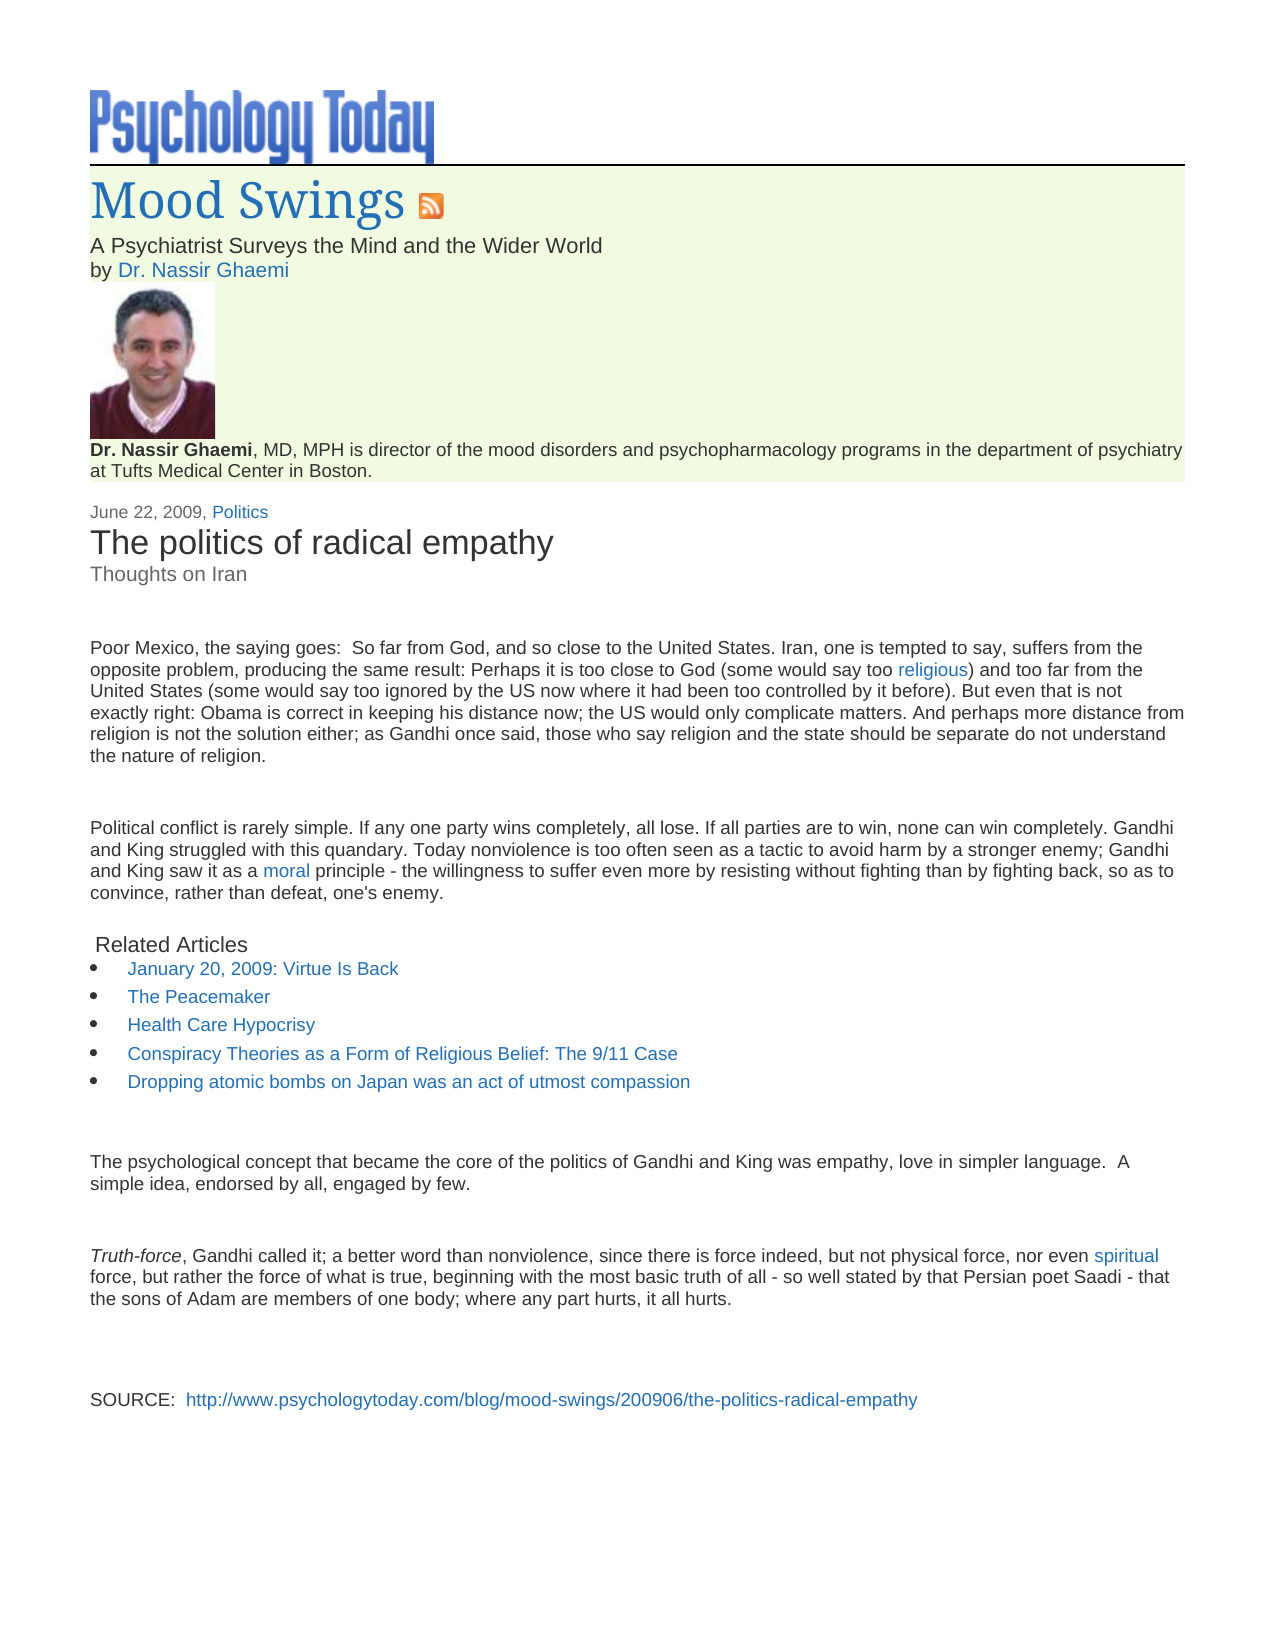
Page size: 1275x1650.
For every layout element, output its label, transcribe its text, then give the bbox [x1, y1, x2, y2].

list Conspiracy Theories as a Form of Religious Belief: The 9/11 Case [90, 1042, 1185, 1064]
list Health Care Hypocrisy [90, 1014, 1185, 1036]
text Thoughts on Iran [90, 562, 1185, 586]
text Political conflict is rarely simple. If any one party wins completely, all lose. If all parties are to win, none can win completely. Gandhi and King struggled with this quandary. Today nonviolence is too often seen as a tactic to avoid harm by a stronger enemy; Gandhi and King saw it as a moral principle - the willingness to suffer even more by resisting without fighting than by fighting back, so as to convince, rather than defeat, one's enemy. [90, 795, 1185, 903]
text A Psychiatrist Surveys the Mind and the Wider World [90, 233, 1185, 258]
text Related Articles [95, 932, 1180, 957]
text Dr. Nassir Ghaemi, MD, MPH is director of the mood disorders and psychopharmacology programs in the department of psychiatry at Tufts Medical Center in Boston. [90, 438, 1185, 482]
list Dropping atomic bombs on Japan was an act of utmost compassion [90, 1071, 1185, 1093]
list The Peacemaker [90, 986, 1185, 1008]
text SOURCE: http://www.psychologytoday.com/blog/mood-swings/200906/the-politics-radical-empathy [90, 1389, 1185, 1411]
text Truth-force, Gandhi called it; a better word than nonviolence, since there is force indeed, but not physical force, nor even spiritual force, but rather the force of what is true, beginning with the most basic truth of all - so well stated by that Persian poet Saadi - that the sons of Adam are members of one body; where any part hurts, it all hurts. [90, 1223, 1185, 1309]
text by Dr. Nassir Ghaemi [90, 258, 1185, 282]
text The psychological concept that became the core of the politics of Gandhi and King was empathy, love in simpler language. A simple idea, endorsed by all, engaged by few. [90, 1151, 1185, 1194]
text Mood Swings [90, 166, 1185, 233]
list January 20, 2009: Virtue Is Back [90, 957, 1185, 979]
text The politics of radical empathy [90, 522, 1185, 562]
text Poor Mexico, the saying goes: So far from God, and so close to the United States. Iran, one is tempted to say, suffers from the opposite problem, producing the same result: Perhaps it is too close to God (some would say too religious) and too far from the United States (some would say too ignored by the US now where it had been too controlled by it before). But even that is not exactly right: Obama is correct in keeping his distance now; the US would only complicate matters. And perhaps more distance from religion is not the solution either; as Gandhi once said, those who say religion and the state should be separate do not understand the nature of religion. [90, 615, 1185, 766]
picture [418, 193, 444, 219]
text June 22, 2009, Politics [90, 502, 1185, 522]
picture [90, 282, 216, 439]
picture [90, 90, 434, 164]
